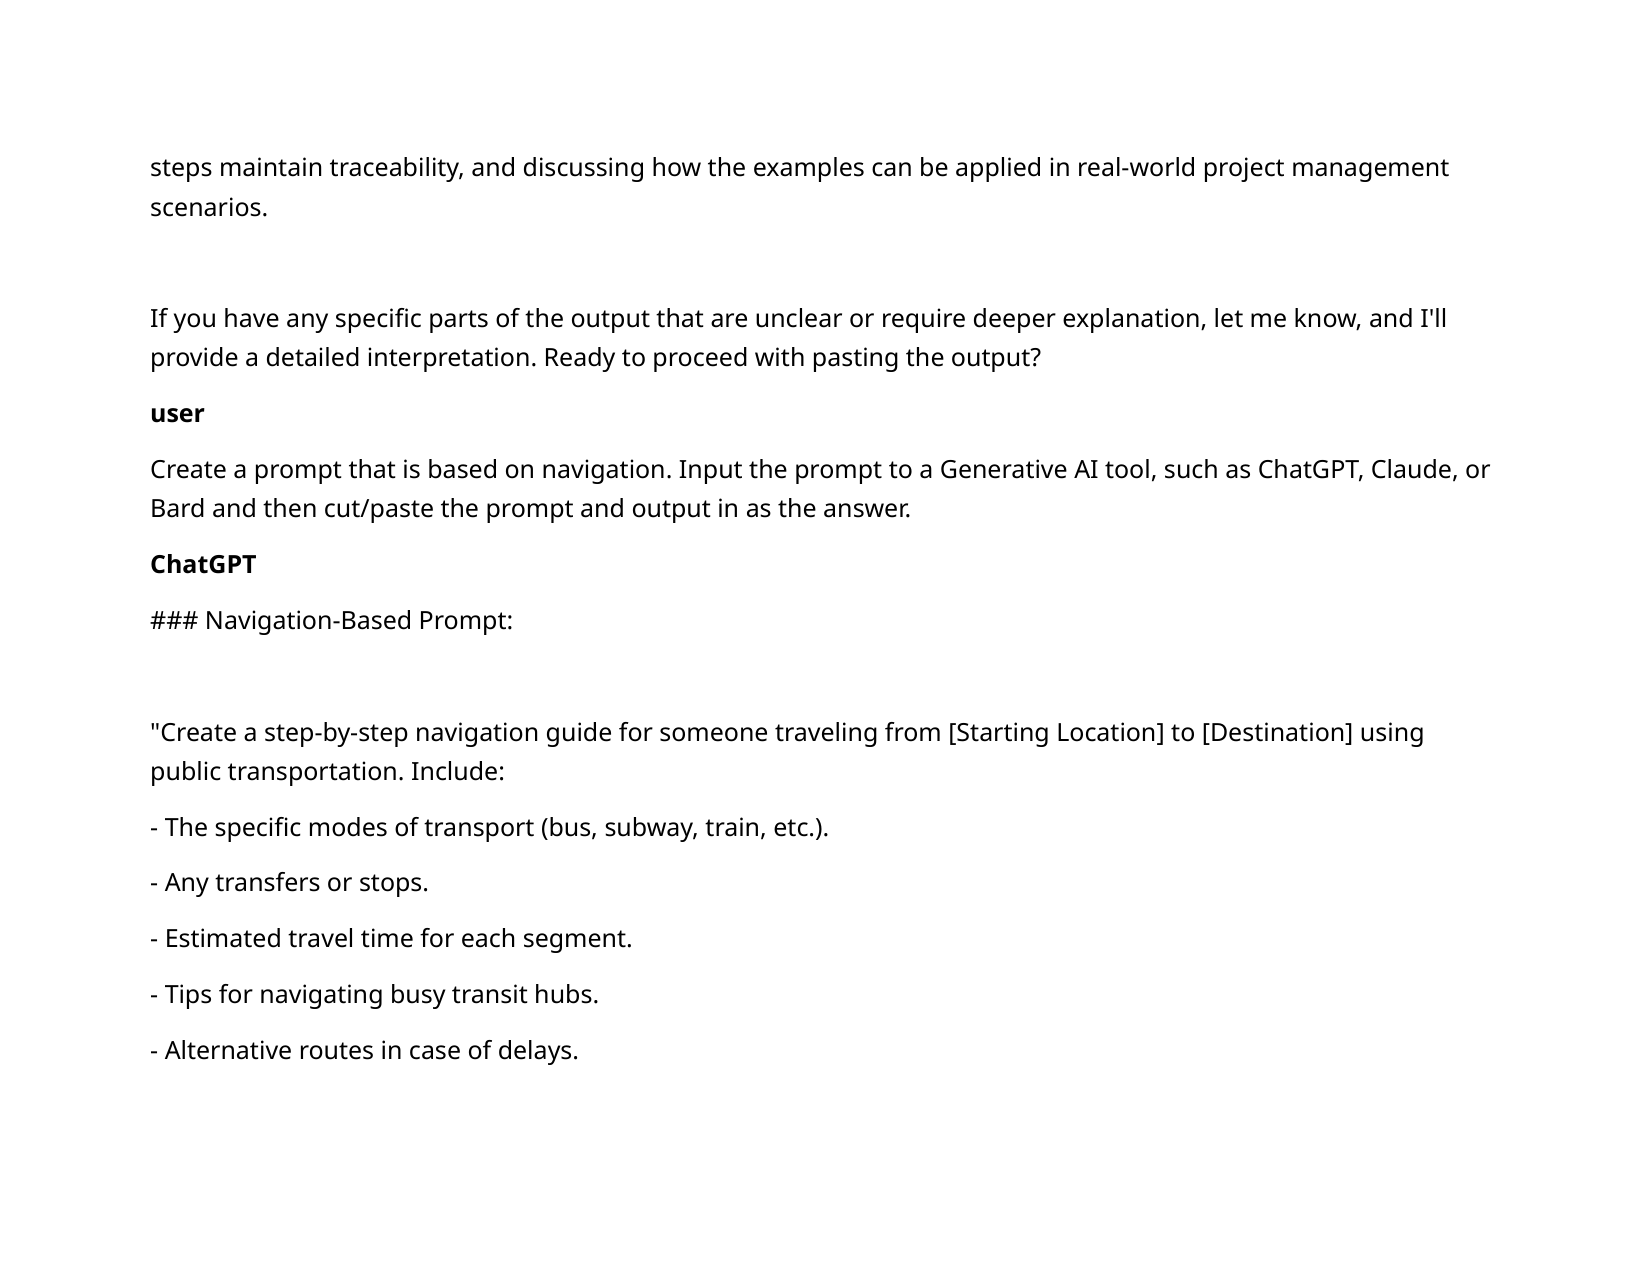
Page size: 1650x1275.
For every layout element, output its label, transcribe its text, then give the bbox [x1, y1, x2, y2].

text ChatGPT [150, 547, 1500, 581]
text If you have any specific parts of the output that are unclear or require deeper explanation, let me know, and I'll provide a detailed interpretation. Ready to proceed with pasting the output? [150, 301, 1500, 374]
text - The specific modes of transport (bus, subway, train, etc.). [150, 809, 1500, 843]
text user [150, 396, 1500, 430]
text Create a prompt that is based on navigation. Input the prompt to a Generative AI tool, such as ChatGPT, Claude, or Bard and then cut/paste the prompt and output in as the answer. [150, 452, 1500, 525]
text ### Navigation-Based Prompt: [150, 602, 1500, 637]
text - Alternative routes in case of delays. [150, 1032, 1500, 1067]
text - Tips for navigating busy transit hubs. [150, 977, 1500, 1011]
text - Estimated travel time for each segment. [150, 921, 1500, 955]
text "Create a step-by-step navigation guide for someone traveling from [Starting Location] to [Destination] using public transportation. Include: [150, 714, 1500, 787]
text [150, 150, 1500, 223]
text - Any transfers or stops. [150, 865, 1500, 899]
